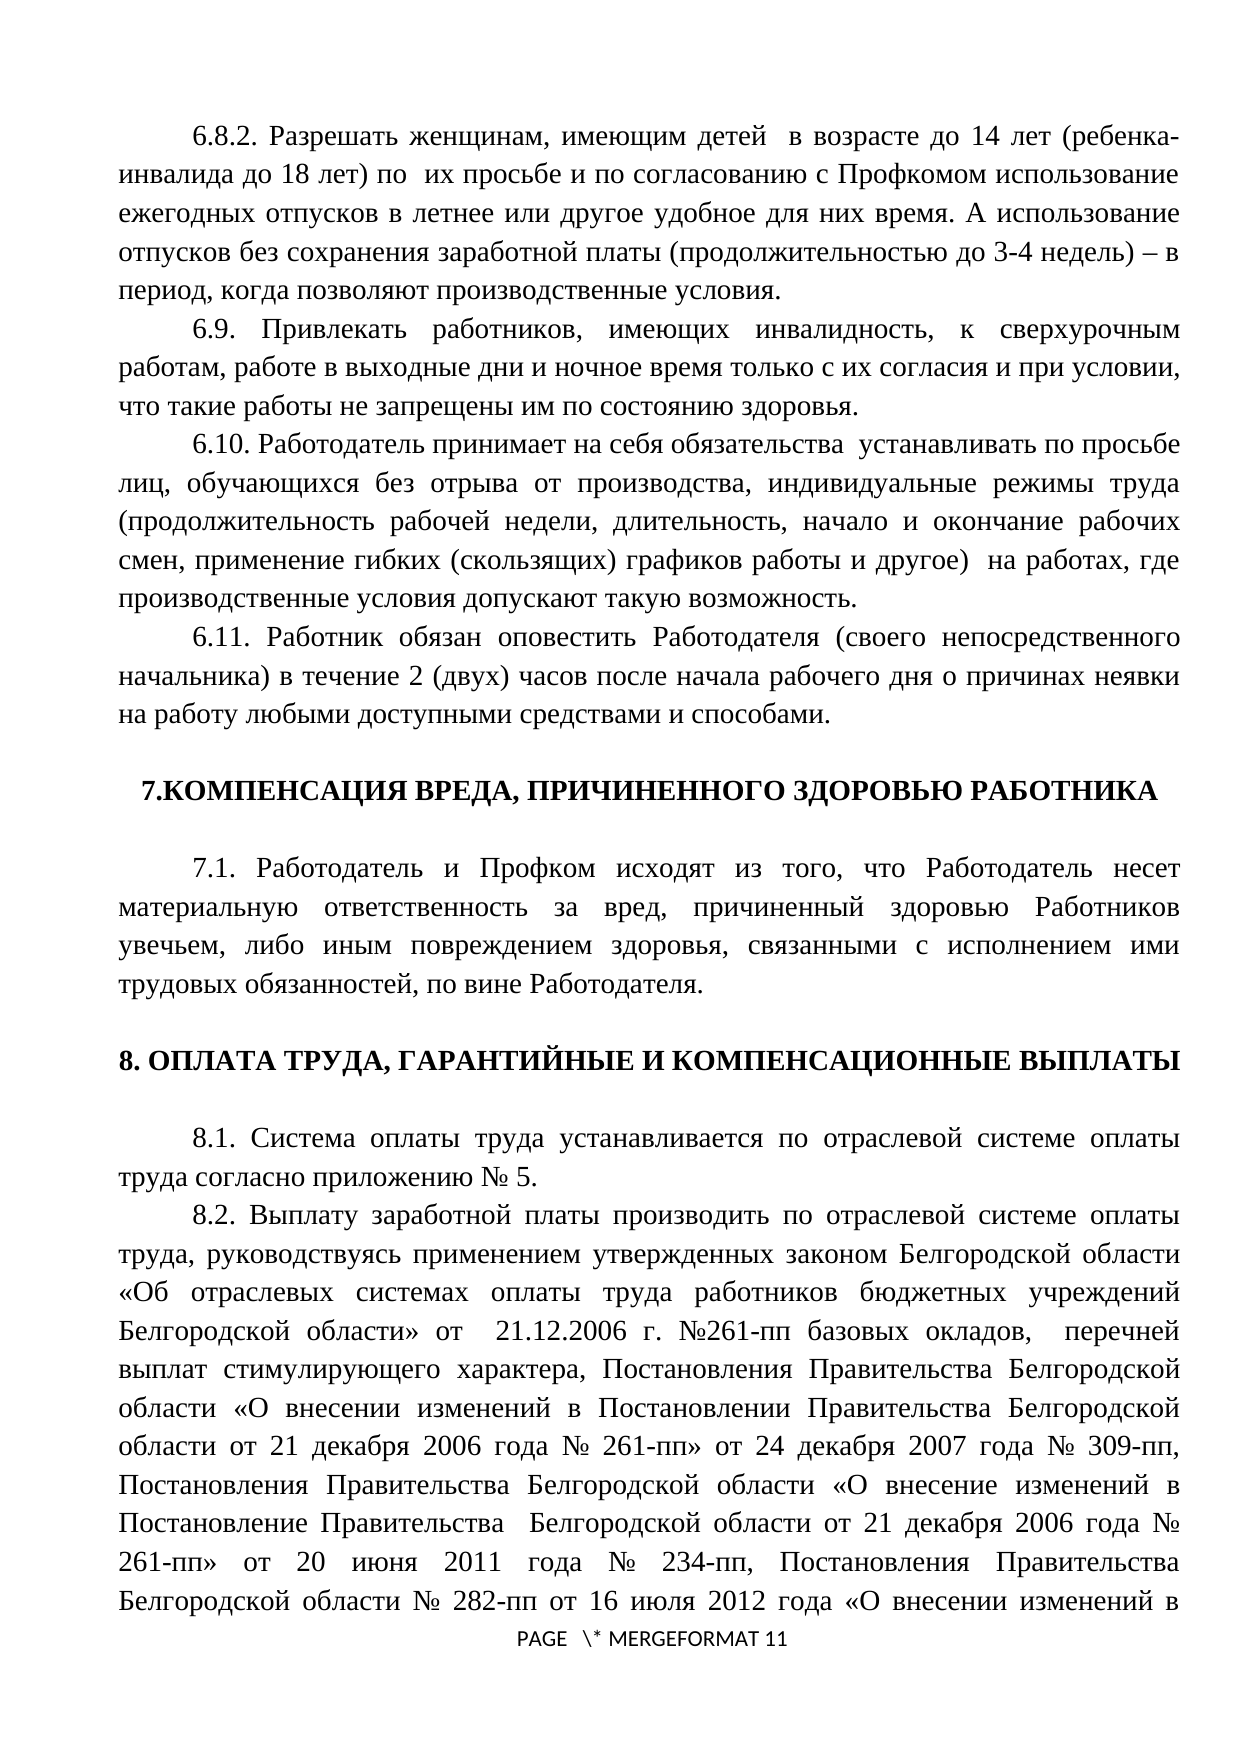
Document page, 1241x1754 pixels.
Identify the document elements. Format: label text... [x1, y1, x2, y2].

text 7.КОМПЕНСАЦИЯ ВРЕДА, ПРИЧИНЕННОГО ЗДОРОВЬЮ РАБОТНИКА [118, 773, 1181, 807]
text 6.9. Привлекать работников, имеющих инвалидность, к сверхурочным работам, работе в выходные дни и ночное время только с их согласия и при условии, что такие работы не запрещены им по состоянию здоровья. [118, 311, 1181, 421]
text 6.10. Работодатель принимает на себя обязательства устанавливать по просьбе лиц, обучающихся без отрыва от производства, индивидуальные режимы труда (продолжительность рабочей недели, длительность, начало и окончание рабочих смен, применение гибких (скользящих) графиков работы и другое) на работах, где производственные условия допускают такую возможность. [118, 426, 1181, 614]
text 6.8.2. Разрешать женщинам, имеющим детей в возрасте до 14 лет (ребенка-инвалида до 18 лет) по их просьбе и по согласованию с Профкомом использование ежегодных отпусков в летнее или другое удобное для них время. А использование отпусков без сохранения заработной платы (продолжительностью до 3-4 недель) – в период, когда позволяют производственные условия. [118, 118, 1181, 306]
text 8.1. Система оплаты труда устанавливается по отраслевой системе оплаты труда согласно приложению № 5. [118, 1120, 1181, 1192]
text 6.11. Работник обязан оповестить Работодателя (своего непосредственного начальника) в течение 2 (двух) часов после начала рабочего дня о причинах неявки на работу любыми доступными средствами и способами. [118, 619, 1181, 730]
text 7.1. Работодатель и Профком исходят из того, что Работодатель несет материальную ответственность за вред, причиненный здоровью Работников увечьем, либо иным повреждением здоровья, связанными с исполнением ими трудовых обязанностей, по вине Работодателя. [118, 850, 1181, 999]
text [118, 1197, 1181, 1616]
text 8. ОПЛАТА ТРУДА, ГАРАНТИЙНЫЕ И КОМПЕНСАЦИОННЫЕ ВЫПЛАТЫ [118, 1043, 1181, 1077]
